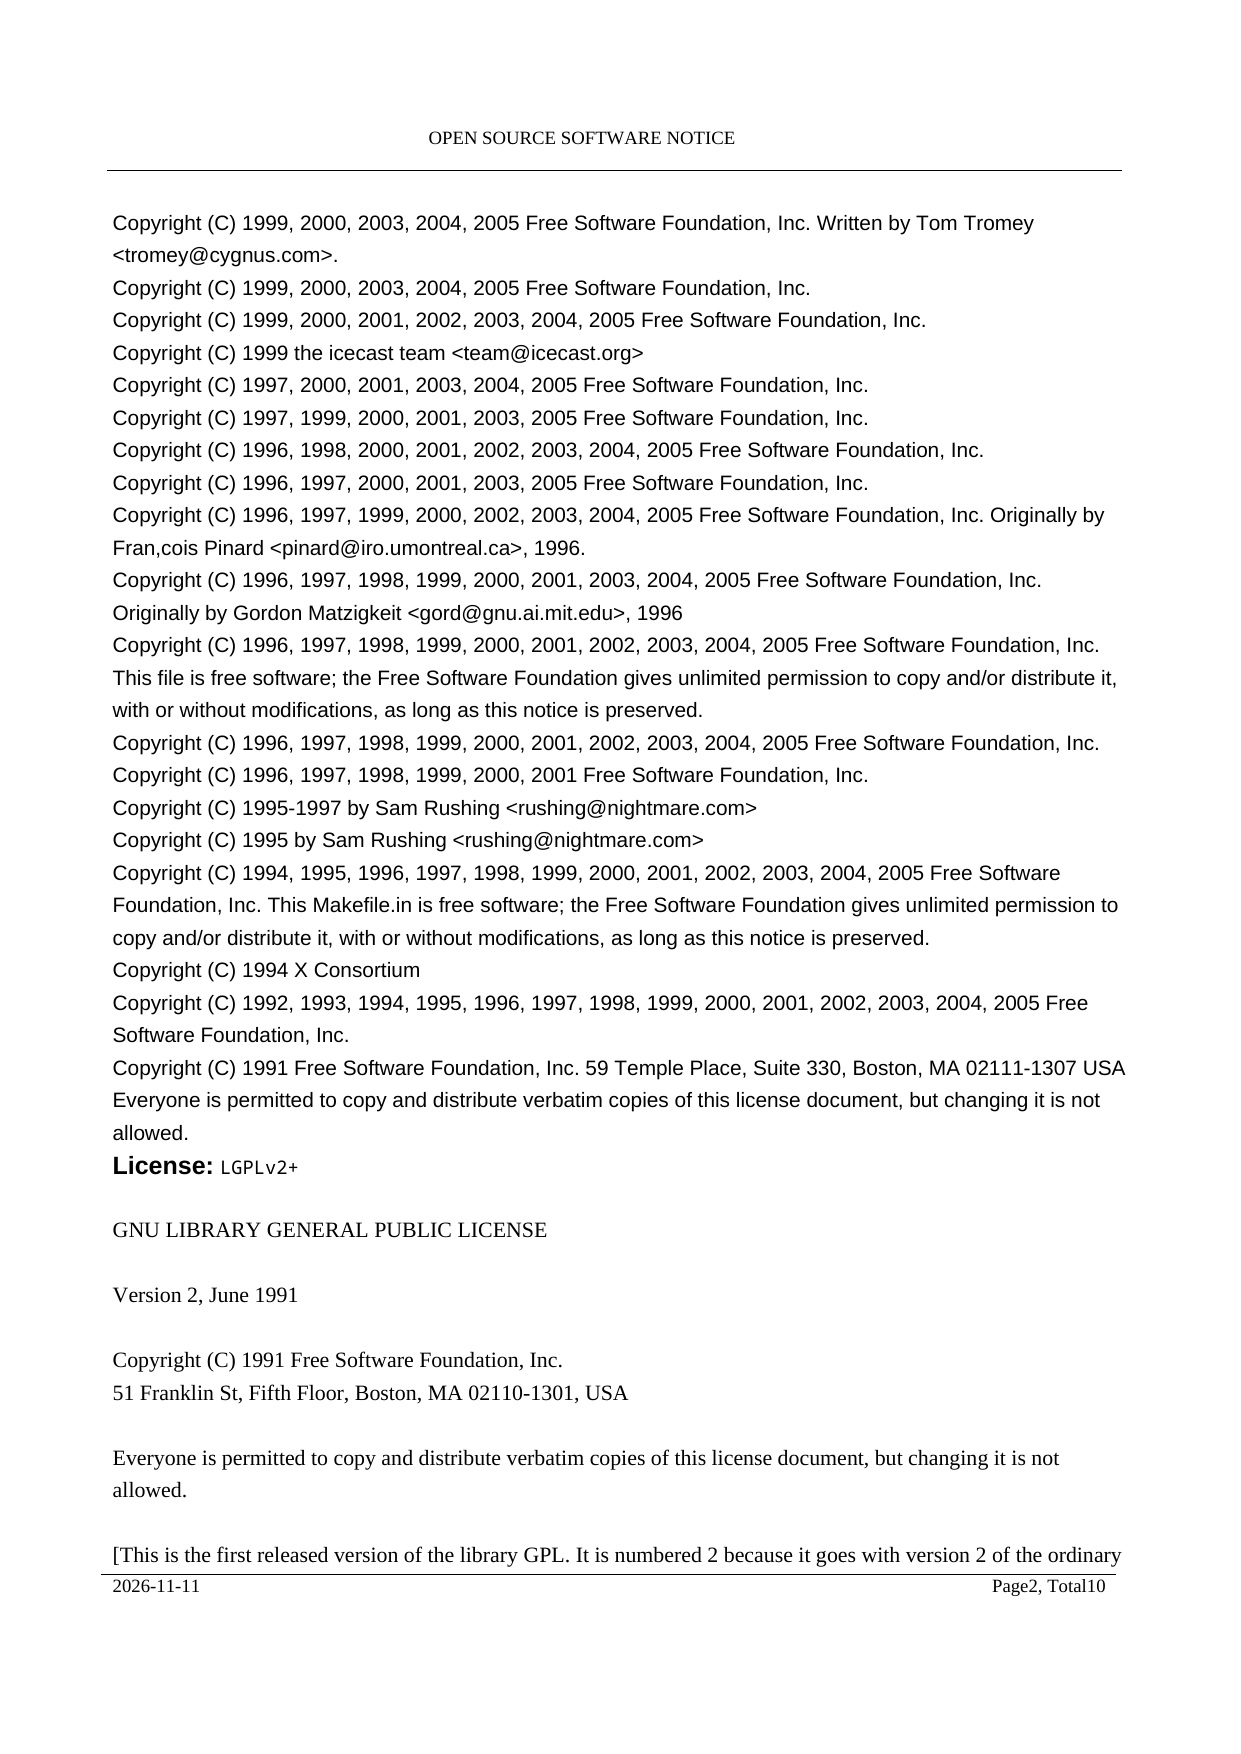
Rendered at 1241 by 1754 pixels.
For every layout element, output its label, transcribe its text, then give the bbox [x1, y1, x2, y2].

text Copyright (C) 1992, 1993, 1994, 1995, 1996, 1997, 1998, 1999, 2000, 2001, 2002, 2003, 2004, 2005 Free Software Foundation, Inc. [112, 986, 1128, 1051]
text Copyright (C) 1996, 1997, 1998, 1999, 2000, 2001, 2002, 2003, 2004, 2005 Free Software Foundation, Inc. [112, 726, 1128, 759]
text Copyright (C) 1996, 1997, 2000, 2001, 2003, 2005 Free Software Foundation, Inc. [112, 466, 1128, 499]
text Copyright (C) 1995 by Sam Rushing <rushing@nightmare.com> [112, 824, 1128, 856]
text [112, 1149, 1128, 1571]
text Copyright (C) 1997, 1999, 2000, 2001, 2003, 2005 Free Software Foundation, Inc. [112, 401, 1128, 434]
text Copyright (C) 1996, 1997, 1998, 1999, 2000, 2001 Free Software Foundation, Inc. [112, 759, 1128, 791]
text Copyright (C) 1994, 1995, 1996, 1997, 1998, 1999, 2000, 2001, 2002, 2003, 2004, 2005 Free Software Foundation, Inc. This Makefile.in is free software; the Free Software Foundation gives unlimited permission to copy and/or distribute it, with or without modifications, as long as this notice is preserved. [112, 856, 1128, 954]
text Copyright (C) 1999, 2000, 2003, 2004, 2005 Free Software Foundation, Inc. [112, 271, 1128, 304]
text Copyright (C) 1999, 2000, 2003, 2004, 2005 Free Software Foundation, Inc. Written by Tom Tromey <tromey@cygnus.com>. [112, 206, 1128, 271]
text Copyright (C) 1999 the icecast team <team@icecast.org> [112, 336, 1128, 369]
text Copyright (C) 1994 X Consortium [112, 954, 1128, 986]
text Copyright (C) 1996, 1997, 1998, 1999, 2000, 2001, 2003, 2004, 2005 Free Software Foundation, Inc. Originally by Gordon Matzigkeit <gord@gnu.ai.mit.edu>, 1996 [112, 564, 1128, 629]
text Copyright (C) 1996, 1997, 1998, 1999, 2000, 2001, 2002, 2003, 2004, 2005 Free Software Foundation, Inc. This file is free software; the Free Software Foundation gives unlimited permission to copy and/or distribute it, with or without modifications, as long as this notice is preserved. [112, 629, 1128, 726]
text Copyright (C) 1997, 2000, 2001, 2003, 2004, 2005 Free Software Foundation, Inc. [112, 369, 1128, 401]
text Copyright (C) 1996, 1997, 1999, 2000, 2002, 2003, 2004, 2005 Free Software Foundation, Inc. Originally by Fran,cois Pinard <pinard@iro.umontreal.ca>, 1996. [112, 499, 1128, 564]
text Copyright (C) 1996, 1998, 2000, 2001, 2002, 2003, 2004, 2005 Free Software Foundation, Inc. [112, 434, 1128, 466]
text Copyright (C) 1991 Free Software Foundation, Inc. 59 Temple Place, Suite 330, Boston, MA 02111-1307 USA Everyone is permitted to copy and distribute verbatim copies of this license document, but changing it is not allowed. [112, 1051, 1128, 1149]
text Copyright (C) 1999, 2000, 2001, 2002, 2003, 2004, 2005 Free Software Foundation, Inc. [112, 304, 1128, 336]
text Copyright (C) 1995-1997 by Sam Rushing <rushing@nightmare.com> [112, 791, 1128, 824]
